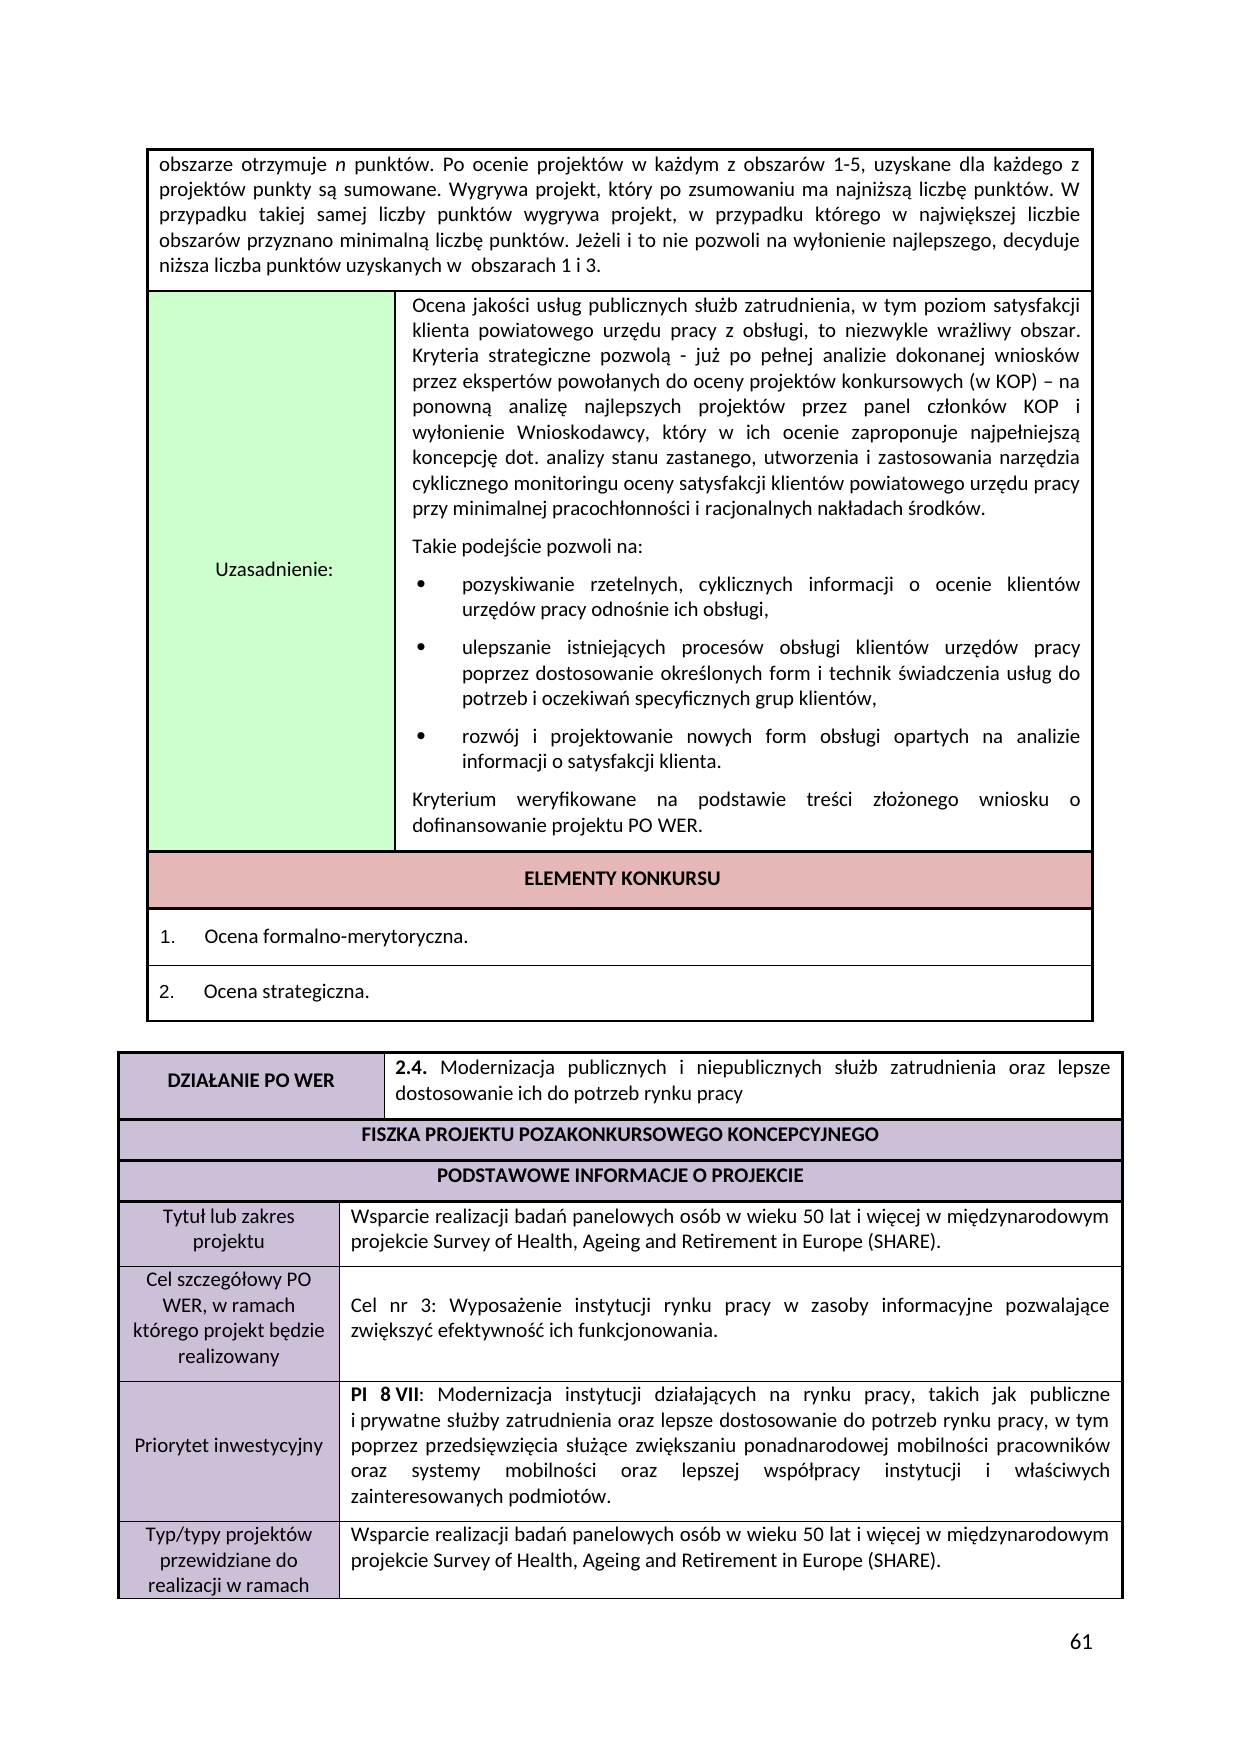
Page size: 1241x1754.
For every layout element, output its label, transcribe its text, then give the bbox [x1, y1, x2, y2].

table_cell Ocena jakości usług publicznych służb zatrudnienia, w tym poziom satysfakcji klienta powiatowego urzędu pracy z obsługi, to niezwykle wrażliwy obszar. Kryteria strategiczne pozwolą - już po pełnej analizie dokonanej wniosków przez ekspertów powołanych do oceny projektów konkursowych (w KOP) – na ponowną analizę najlepszych projektów przez panel członków KOP i wyłonienie Wnioskodawcy, który w ich ocenie zaproponuje najpełniejszą koncepcję dot. analizy stanu zastanego, utworzenia i zastosowania narzędzia cyklicznego monitoringu oceny satysfakcji klientów powiatowego urzędu pracy przy minimalnej pracochłonności i racjonalnych nakładach środków. Takie podejście pozwoli na: pozyskiwanie rzetelnych, cyklicznych informacji o ocenie klientów urzędów pracy odnośnie ich obsługi, ulepszanie istniejących procesów obsługi klientów urzędów pracy poprzez dostosowanie określonych form i technik świadczenia usług do potrzeb i oczekiwań specyficznych grup klientów, rozwój i projektowanie nowych form obsługi opartych na analizie informacji o satysfakcji klienta. Kryterium weryfikowane na podstawie treści złożonego wniosku o dofinansowanie projektu PO WER. [396, 292, 1091, 850]
table_cell Cel nr 3: Wyposażenie instytucji rynku pracy w zasoby informacyjne pozwalające zwiększyć efektywność ich funkcjonowania. [340, 1267, 1121, 1381]
table_cell Tytuł lub zakres projektu [120, 1203, 339, 1266]
table_header DZIAŁANIE PO WER [120, 1054, 384, 1118]
table_cell Priorytet inwestycyjny [120, 1382, 339, 1521]
table_cell FISZKA PROJEKTU POZAKONKURSOWEGO KONCEPCYJNEGO [120, 1121, 1121, 1159]
table_cell PI 8 VII: Modernizacja instytucji działających na rynku pracy, takich jak publiczne i prywatne służby zatrudnienia oraz lepsze dostosowanie do potrzeb rynku pracy, w tym poprzez przedsięwzięcia służące zwiększaniu ponadnarodowej mobilności pracowników oraz systemy mobilności oraz lepszej współpracy instytucji i właściwych zainteresowanych podmiotów. [340, 1382, 1121, 1521]
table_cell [120, 1522, 339, 1598]
table_cell Uzasadnienie: [149, 292, 394, 850]
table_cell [340, 1522, 1121, 1598]
table_cell PODSTAWOWE INFORMACJE O PROJEKCIE [120, 1162, 1121, 1200]
table_header 2.4. Modernizacja publicznych i niepublicznych służb zatrudnienia oraz lepsze dostosowanie ich do potrzeb rynku pracy [385, 1054, 1121, 1118]
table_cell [149, 151, 1091, 290]
table_cell Ocena formalno-merytoryczna. [149, 910, 1091, 964]
table_cell Cel szczegółowy PO WER, w ramach którego projekt będzie realizowany [120, 1267, 339, 1381]
table_cell ELEMENTY KONKURSU [149, 853, 1091, 907]
table_cell Ocena strategiczna. [149, 966, 1091, 1020]
